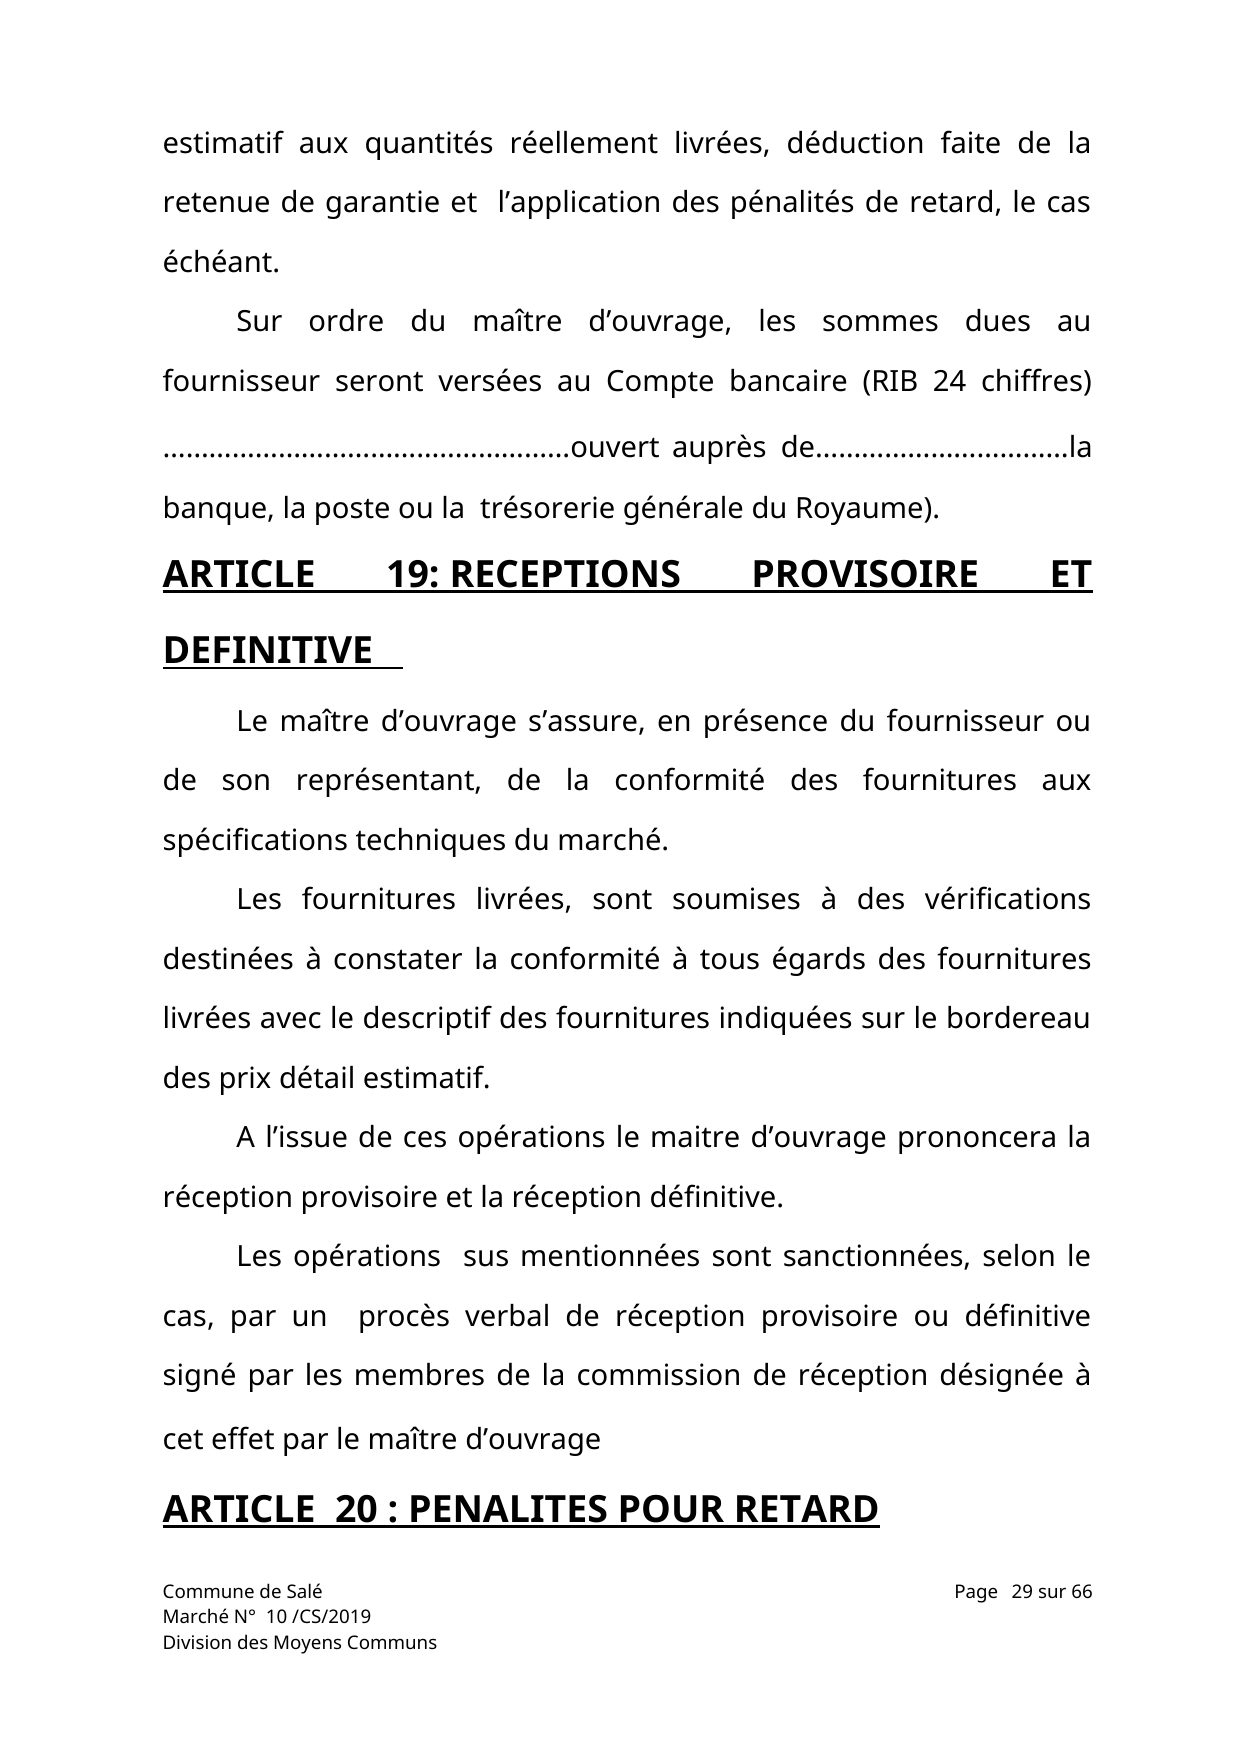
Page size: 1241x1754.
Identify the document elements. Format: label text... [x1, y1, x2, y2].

text ARTICLE 19: RECEPTIONS PROVISOIRE ET DEFINITIVE [162, 547, 1092, 590]
text A l’issue de ces opérations le maitre d’ouvrage prononcera la réception provisoire et la réception définitive. [162, 1116, 1092, 1216]
text ARTICLE 19: RECEPTIONS PROVISOIRE ET DEFINITIVE [162, 591, 1092, 674]
text Le maître d’ouvrage s’assure, en présence du fournisseur ou de son représentant, de la conformité des fournitures aux spécifications techniques du marché. [162, 700, 1092, 859]
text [162, 122, 1092, 281]
text Les fournitures livrées, sont soumises à des vérifications destinées à constater la conformité à tous égards des fournitures livrées avec le descriptif des fournitures indiquées sur le bordereau des prix détail estimatif. [162, 878, 1092, 1097]
text Les opérations sus mentionnées sont sanctionnées, selon le cas, par un procès verbal de réception provisoire ou définitive signé par les membres de la commission de réception désignée à cet effet par le maître d’ouvrage [162, 1235, 1092, 1459]
text Sur ordre du maître d’ouvrage, les sommes dues au fournisseur seront versées au Compte bancaire (RIB 24 chiffres)………………………………..……………ouvert auprès de……………………………la banque, la poste ou la trésorerie générale du Royaume). [162, 300, 1092, 527]
text ARTICLE 20 : PENALITES POUR RETARD [162, 1482, 1092, 1533]
